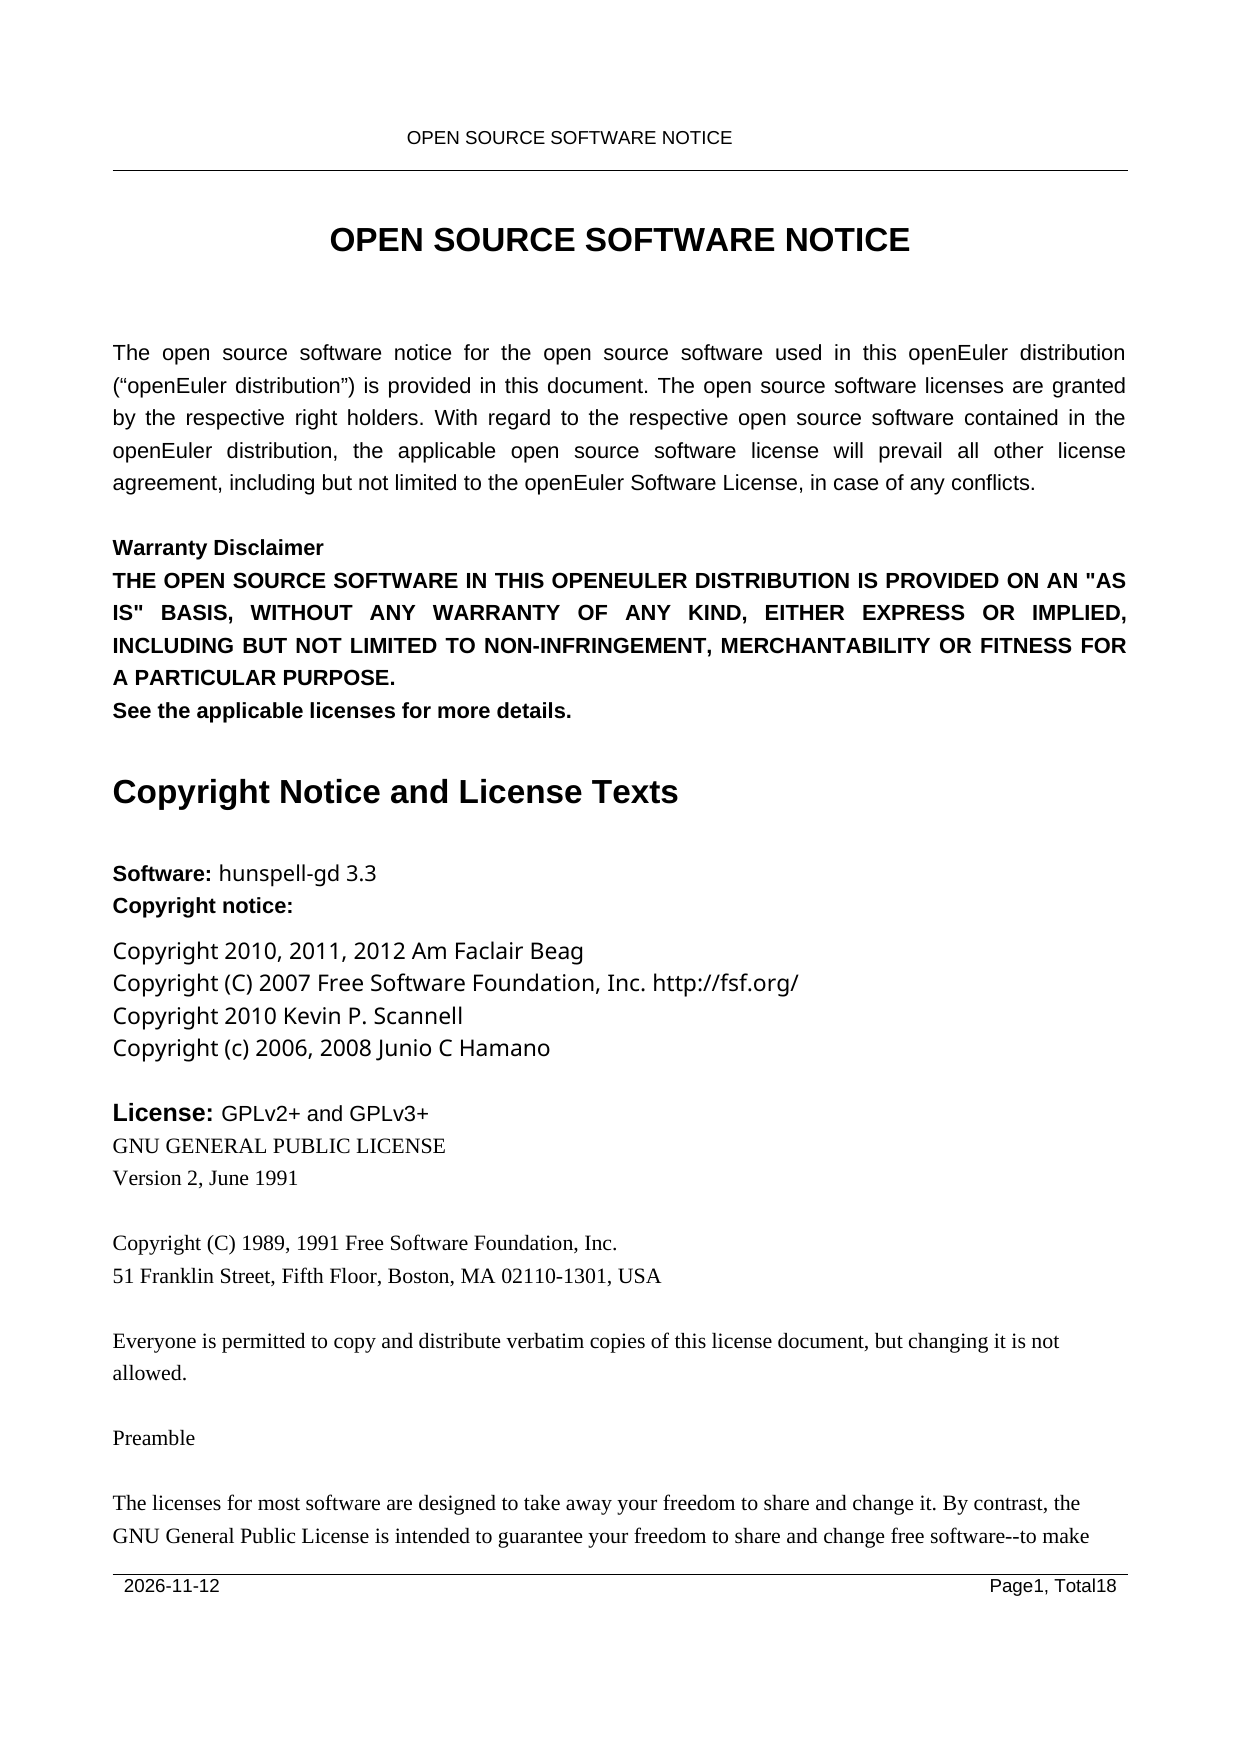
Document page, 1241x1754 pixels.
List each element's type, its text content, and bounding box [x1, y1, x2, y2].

text License: GPLv2+ and GPLv3+ [112, 1096, 1128, 1129]
text Copyright notice: [112, 889, 1128, 921]
text Copyright (C) 2007 Free Software Foundation, Inc. http://fsf.org/ [112, 966, 1128, 999]
text THE OPEN SOURCE SOFTWARE IN THIS OPENEULER DISTRIBUTION IS PROVIDED ON AN "AS IS" BASIS, WITHOUT ANY WARRANTY OF ANY KIND, EITHER EXPRESS OR IMPLIED, INCLUDING BUT NOT LIMITED TO NON-INFRINGEMENT, MERCHANTABILITY OR FITNESS FOR A PARTICULAR PURPOSE. See the applicable licenses for more details. [112, 564, 1128, 726]
text Copyright 2010 Kevin P. Scannell [112, 999, 1128, 1031]
text The open source software notice for the open source software used in this openEuler distribution (“openEuler distribution”) is provided in this document. The open source software licenses are granted by the respective right holders. With regard to the respective open source software contained in the openEuler distribution, the applicable open source software license will prevail all other license agreement, including but not limited to the openEuler Software License, in case of any conflicts. [112, 336, 1128, 499]
text Copyright 2010, 2011, 2012 Am Faclair Beag [112, 934, 1128, 966]
text OPEN SOURCE SOFTWARE NOTICE [112, 206, 1128, 271]
title Software: hunspell-gd 3.3 [112, 856, 1128, 889]
text Copyright (c) 2006, 2008 Junio C Hamano [112, 1031, 1128, 1064]
text Copyright Notice and License Texts [112, 759, 1128, 824]
text Warranty Disclaimer [112, 531, 1128, 564]
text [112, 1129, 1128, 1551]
